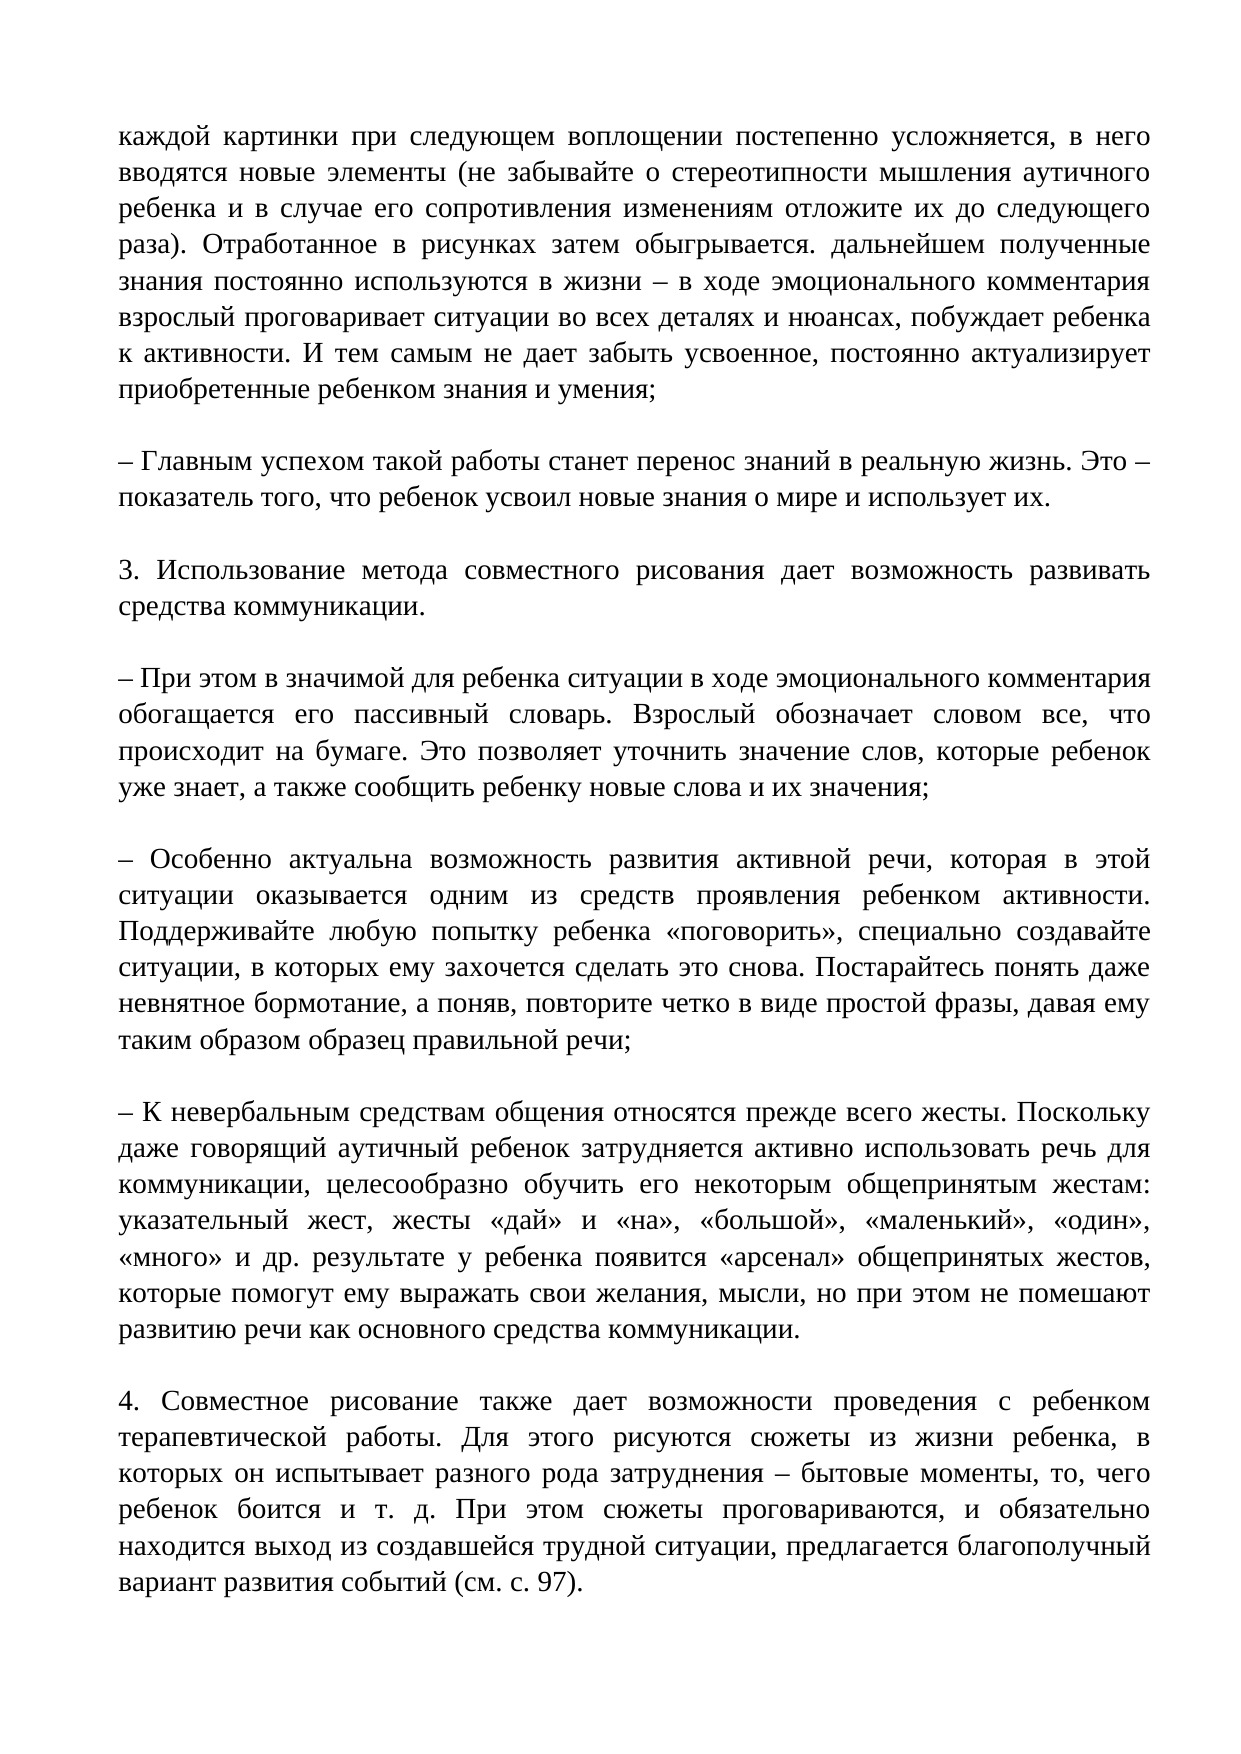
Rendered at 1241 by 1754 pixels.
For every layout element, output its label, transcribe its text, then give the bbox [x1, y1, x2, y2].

list – При этом в значимой для ребенка ситуации в ходе эмоционального комментария обогащается его пассивный словарь. Взрослый обозначает словом все, что происходит на бумаге. Это позволяет уточнить значение слов, которые ребенок уже знает, а также сообщить ребенку новые слова и их значения; [118, 660, 1152, 802]
list 4. Совместное рисование также дает возможности проведения с ребенком терапевтической работы. Для этого рисуются сюжеты из жизни ребенка, в которых он испытывает разного рода затруднения – бытовые моменты, то, чего ребенок боится и т. д. При этом сюжеты проговариваются, и обязательно находится выход из создавшейся трудной ситуации, предлагается благополучный вариант развития событий (см. с. 97). [118, 1383, 1152, 1597]
list – К невербальным средствам общения относятся прежде всего жесты. Поскольку даже говорящий аутичный ребенок затрудняется активно использовать речь для коммуникации, целесообразно обучить его некоторым общепринятым жестам: указательный жест, жесты «дай» и «на», «большой», «маленький», «один», «много» и др. результате у ребенка появится «арсенал» общепринятых жестов, которые помогут ему выражать свои желания, мысли, но при этом не помешают развитию речи как основного средства коммуникации. [118, 1094, 1152, 1344]
list 3. Использование метода совместного рисования дает возможность развивать средства коммуникации. [118, 552, 1152, 622]
list – Особенно актуальна возможность развития активной речи, которая в этой ситуации оказывается одним из средств проявления ребенком активности. Поддерживайте любую попытку ребенка «поговорить», специально создавайте ситуации, в которых ему захочется сделать это снова. Постарайтесь понять даже невнятное бормотание, а поняв, повторите четко в виде простой фразы, давая ему таким образом образец правильной речи; [118, 841, 1152, 1055]
list – Главным успехом такой работы станет перенос знаний в реальную жизнь. Это – показатель того, что ребенок усвоил новые знания о мире и использует их. [118, 443, 1152, 513]
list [118, 118, 1152, 405]
